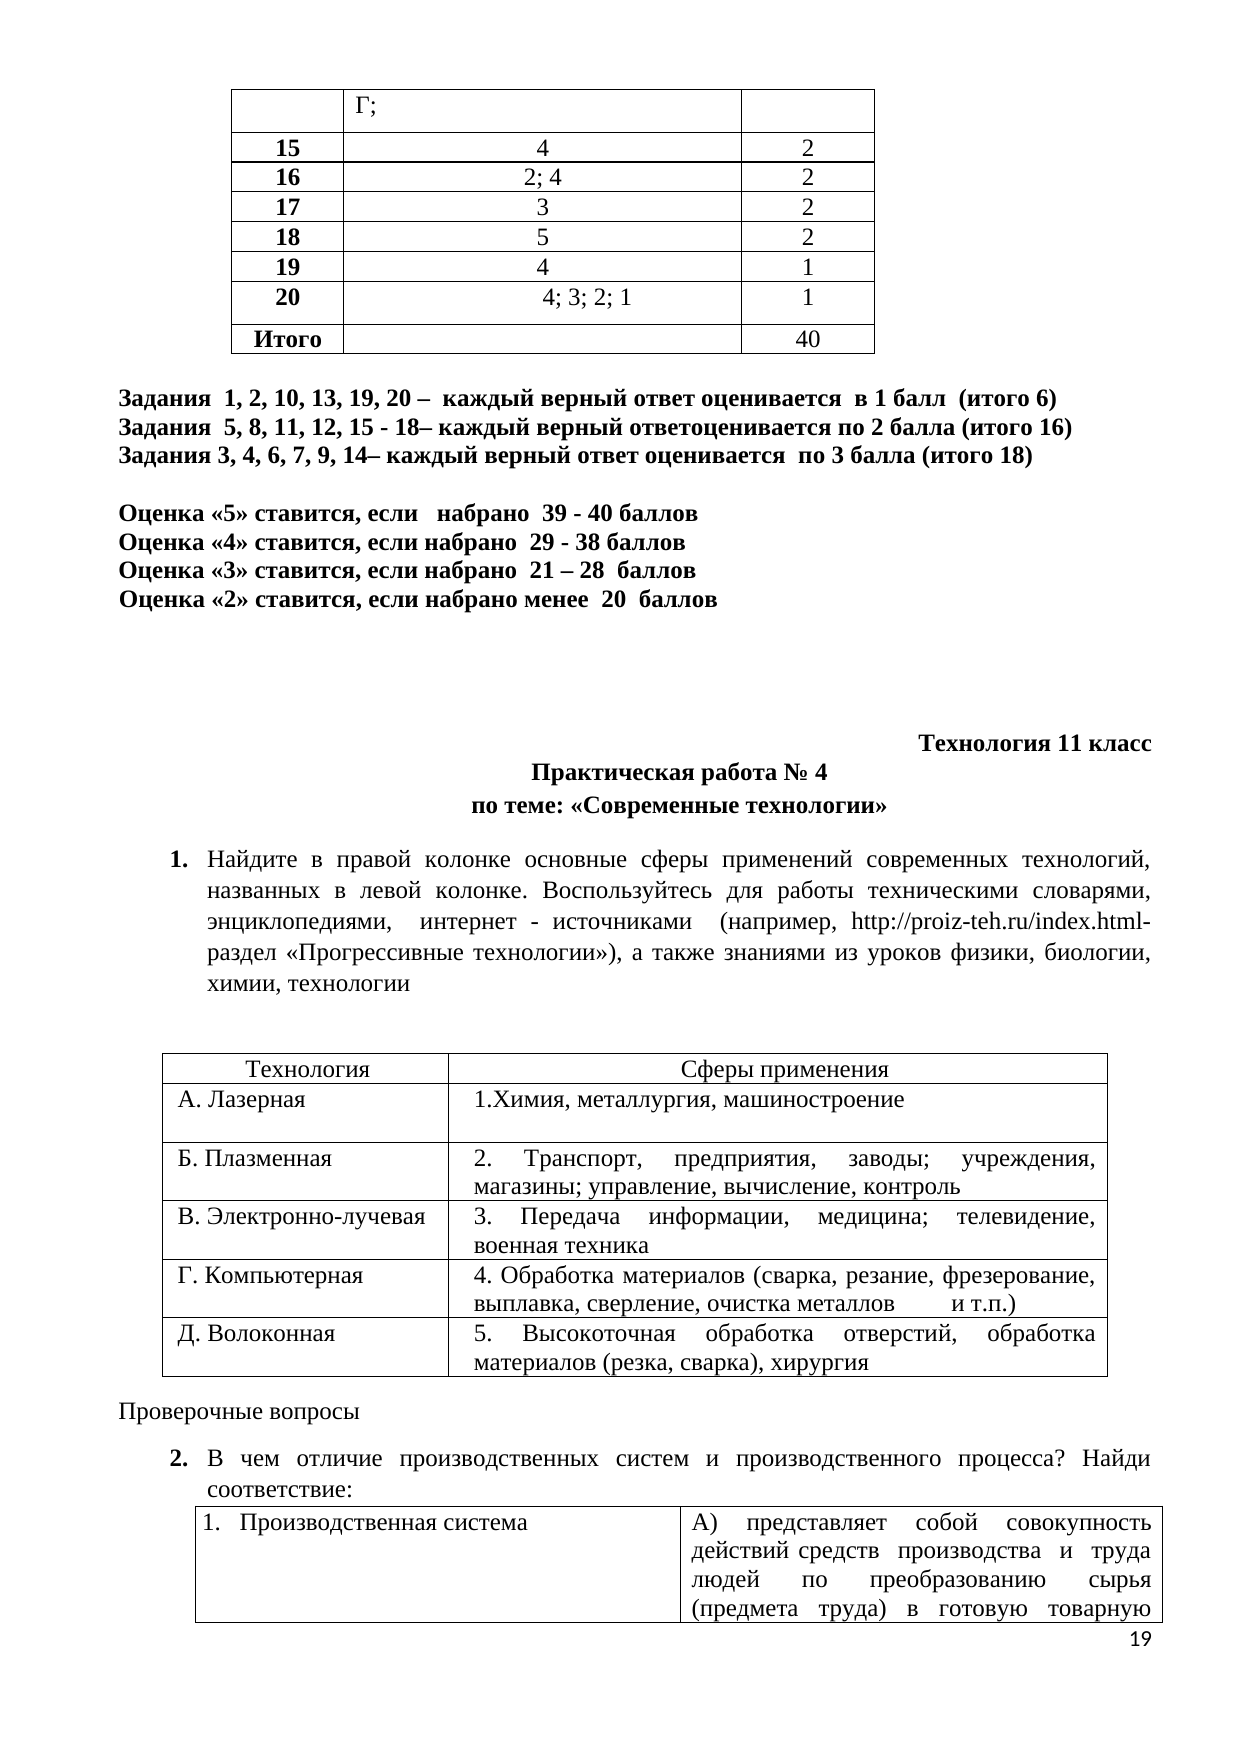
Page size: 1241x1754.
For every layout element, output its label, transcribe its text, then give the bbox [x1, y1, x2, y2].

text Практическая работа № 4 [207, 757, 1152, 786]
table_cell В. Электронно-лучевая [163, 1201, 448, 1259]
text Задания 5, 8, 11, 12, 15 - 18– каждый верный ответоценивается по 2 балла (итого 16) [118, 412, 1152, 441]
table_cell 5. Высокоточная обработка отверстий, обработка материалов (резка, сварка), хирургия [449, 1318, 1107, 1376]
table_cell [344, 325, 741, 353]
table_cell 17 [232, 192, 343, 221]
table_cell 19 [232, 252, 343, 281]
table_cell 15 [232, 133, 343, 161]
table_cell Д. Волоконная [163, 1318, 448, 1376]
table_cell 2. Транспорт, предприятия, заводы; учреждения, магазины; управление, вычисление, контроль [449, 1143, 1107, 1200]
text Задания 1, 2, 10, 13, 19, 20 – каждый верный ответ оценивается в 1 балл (итого 6) [118, 383, 1152, 412]
table_cell 4; 3; 2; 1 [344, 282, 741, 323]
table_cell 2; 4 [344, 163, 741, 191]
table_cell А. Лазерная [163, 1084, 448, 1142]
table_cell 2 [742, 163, 874, 191]
table_cell Б. Плазменная [163, 1143, 448, 1200]
text Оценка «2» ставится, если набрано менее 20 баллов [0, 584, 1152, 613]
table_cell Г. Компьютерная [163, 1260, 448, 1317]
table_cell 1.Химия, металлургия, машиностроение [449, 1084, 1107, 1142]
table_cell 18 [232, 222, 343, 251]
table_cell 2 [742, 192, 874, 221]
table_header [681, 1507, 1162, 1622]
list В чем отличие производственных систем и производственного процесса? Найди соответствие: [169, 1443, 1152, 1503]
table_header Сферы применения [449, 1054, 1107, 1083]
table_cell 3 [742, 90, 874, 132]
text Проверочные вопросы [118, 1117, 1152, 1424]
table_cell 2 [742, 222, 874, 251]
table_header Технология [163, 1054, 448, 1083]
table_cell 1 [742, 282, 874, 323]
table_cell 20 [232, 282, 343, 323]
text Оценка «4» ставится, если набрано 29 - 38 баллов [118, 527, 1152, 556]
table_cell 40 [742, 325, 874, 353]
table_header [196, 1507, 680, 1622]
table_cell 4. Обработка материалов (сварка, резание, фрезерование, выплавка, сверление, очистка металлов и т.п.) [449, 1260, 1107, 1317]
list Найдите в правой колонке основные сферы применений современных технологий, названных в левой колонке. Воспользуйтесь для работы техническими словарями, энциклопедиями, интернет - источниками (например, http://proiz-teh.ru/index.html-раздел «Прогрессивные технологии»), а также знаниями из уроков физики, биологии, химии, технологии [169, 844, 1152, 997]
text Технология 11 класс [207, 728, 1152, 757]
table_cell 3 [344, 192, 741, 221]
table_cell 2 [742, 133, 874, 161]
table_cell 4 [344, 133, 741, 161]
text Оценка «5» ставится, если набрано 39 - 40 баллов [118, 498, 1152, 527]
table_cell 14 [232, 90, 343, 132]
text по теме: «Современные технологии» [207, 790, 1152, 818]
table_cell 1 [742, 252, 874, 281]
table_cell 4 [344, 252, 741, 281]
text Задания 3, 4, 6, 7, 9, 14– каждый верный ответ оценивается по 3 балла (итого 18) [118, 441, 1152, 469]
table_cell 3. Передача информации, медицина; телевидение, военная техника [449, 1201, 1107, 1259]
table_cell 5 [344, 222, 741, 251]
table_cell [344, 90, 741, 132]
table_cell 16 [232, 163, 343, 191]
table_cell Итого [232, 325, 343, 353]
text Оценка «3» ставится, если набрано 21 – 28 баллов [118, 556, 1152, 584]
